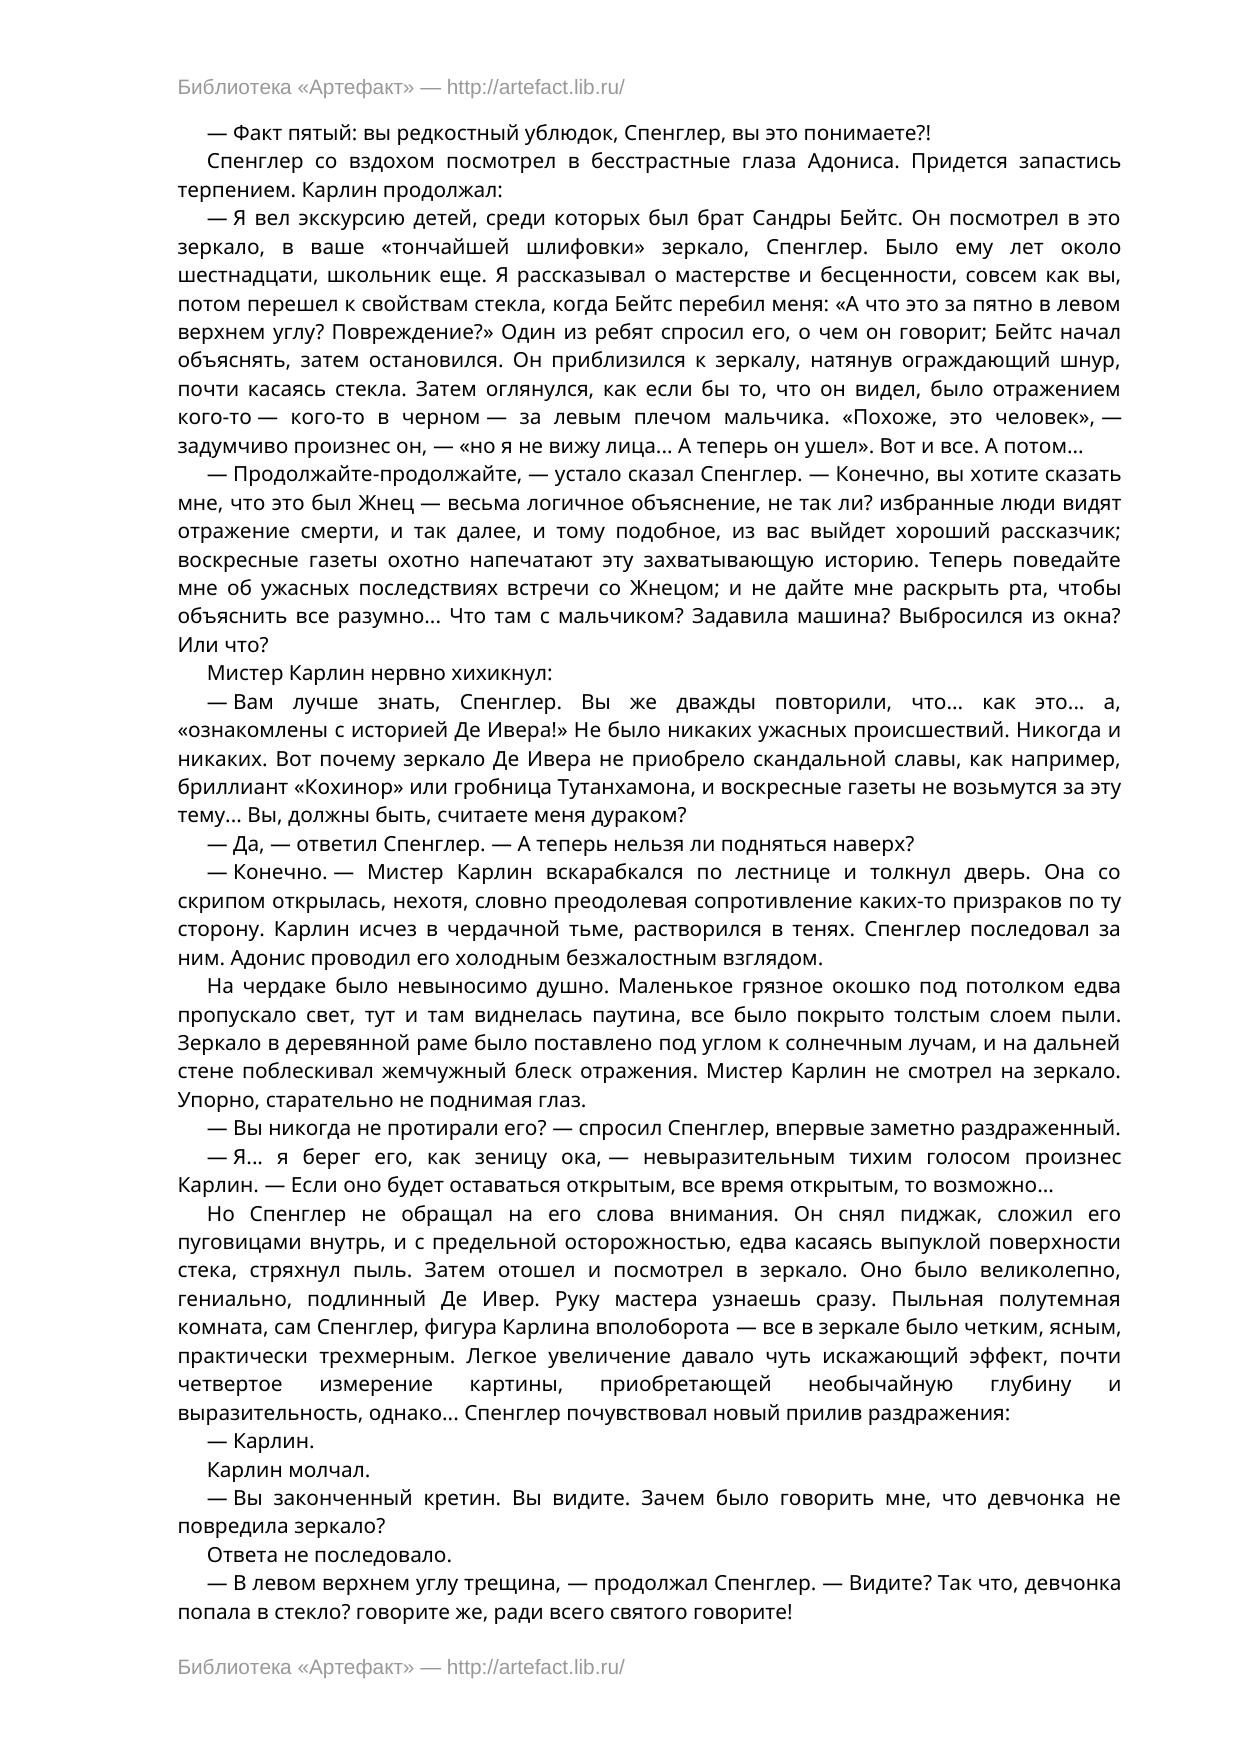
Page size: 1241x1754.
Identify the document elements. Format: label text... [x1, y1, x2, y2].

text Ответа не последовало. [177, 1540, 1122, 1568]
text — Продолжайте-продолжайте, — устало сказал Спенглер. — Конечно, вы хотите сказать мне, что это был Жнец — весьма логичное объяснение, не так ли? избранные люди видят отражение смерти, и так далее, и тому подобное, из вас выйдет хороший рассказчик; воскресные газеты охотно напечатают эту захватывающую историю. Теперь поведайте мне об ужасных последствиях встречи со Жнецом; и не дайте мне раскрыть рта, чтобы объяснить все разумно... Что там с мальчиком? Задавила машина? Выбросился из окна? Или что? [177, 459, 1122, 658]
text — Я... я берег его, как зеницу ока, — невыразительным тихим голосом произнес Карлин. — Если оно будет оставаться открытым, все время открытым, то возможно... [177, 1142, 1122, 1199]
text Спенглер со вздохом посмотрел в бесстрастные глаза Адониса. Придется запастись терпением. Карлин продолжал: [177, 147, 1122, 203]
text — Карлин. [177, 1426, 1122, 1455]
text — Я вел экскурсию детей, среди которых был брат Сандры Бейтс. Он посмотрел в это зеркало, в ваше «тончайшей шлифовки» зеркало, Спенглер. Было ему лет около шестнадцати, школьник еще. Я рассказывал о мастерстве и бесценности, совсем как вы, потом перешел к свойствам стекла, когда Бейтс перебил меня: «А что это за пятно в левом верхнем углу? Повреждение?» Один из ребят спросил его, о чем он говорит; Бейтс начал объяснять, затем остановился. Он приблизился к зеркалу, натянув ограждающий шнур, почти касаясь стекла. Затем оглянулся, как если бы то, что он видел, было отражением кого-то — кого-то в черном — за левым плечом мальчика. «Похоже, это человек», — задумчиво произнес он, — «но я не вижу лица... А теперь он ушел». Вот и все. А потом... [177, 203, 1122, 459]
text — В левом верхнем углу трещина, — продолжал Спенглер. — Видите? Так что, девчонка попала в стекло? говорите же, ради всего святого говорите! [177, 1568, 1122, 1625]
text — Конечно. — Мистер Карлин вскарабкался по лестнице и толкнул дверь. Она со скрипом открылась, нехотя, словно преодолевая сопротивление каких-то призраков по ту сторону. Карлин исчез в чердачной тьме, растворился в тенях. Спенглер последовал за ним. Адонис проводил его холодным безжалостным взглядом. [177, 857, 1122, 971]
text На чердаке было невыносимо душно. Маленькое грязное окошко под потолком едва пропускало свет, тут и там виднелась паутина, все было покрыто толстым слоем пыли. Зеркало в деревянной раме было поставлено под углом к солнечным лучам, и на дальней стене поблескивал жемчужный блеск отражения. Мистер Карлин не смотрел на зеркало. Упорно, старательно не поднимая глаз. [177, 971, 1122, 1113]
text Карлин молчал. [177, 1455, 1122, 1483]
text — Факт пятый: вы редкостный ублюдок, Спенглер, вы это понимаете?! [177, 118, 1122, 147]
text — Вы законченный кретин. Вы видите. Зачем было говорить мне, что девчонка не повредила зеркало? [177, 1483, 1122, 1540]
text Но Спенглер не обращал на его слова внимания. Он снял пиджак, сложил его пуговицами внутрь, и с предельной осторожностью, едва касаясь выпуклой поверхности стека, стряхнул пыль. Затем отошел и посмотрел в зеркало. Оно было великолепно, гениально, подлинный Де Ивер. Руку мастера узнаешь сразу. Пыльная полутемная комната, сам Спенглер, фигура Карлина вполоборота — все в зеркале было четким, ясным, практически трехмерным. Легкое увеличение давало чуть искажающий эффект, почти четвертое измерение картины, приобретающей необычайную глубину и выразительность, однако... Спенглер почувствовал новый прилив раздражения: [177, 1199, 1122, 1426]
text — Вам лучше знать, Спенглер. Вы же дважды повторили, что... как это... а, «ознакомлены с историей Де Ивера!» Не было никаких ужасных происшествий. Никогда и никаких. Вот почему зеркало Де Ивера не приобрело скандальной славы, как например, бриллиант «Кохинор» или гробница Тутанхамона, и воскресные газеты не возьмутся за эту тему... Вы, должны быть, считаете меня дураком? [177, 687, 1122, 829]
text — Вы никогда не протирали его? — спросил Спенглер, впервые заметно раздраженный. [177, 1113, 1122, 1142]
text Мистер Карлин нервно хихикнул: [177, 658, 1122, 687]
text — Да, — ответил Спенглер. — А теперь нельзя ли подняться наверх? [177, 829, 1122, 857]
